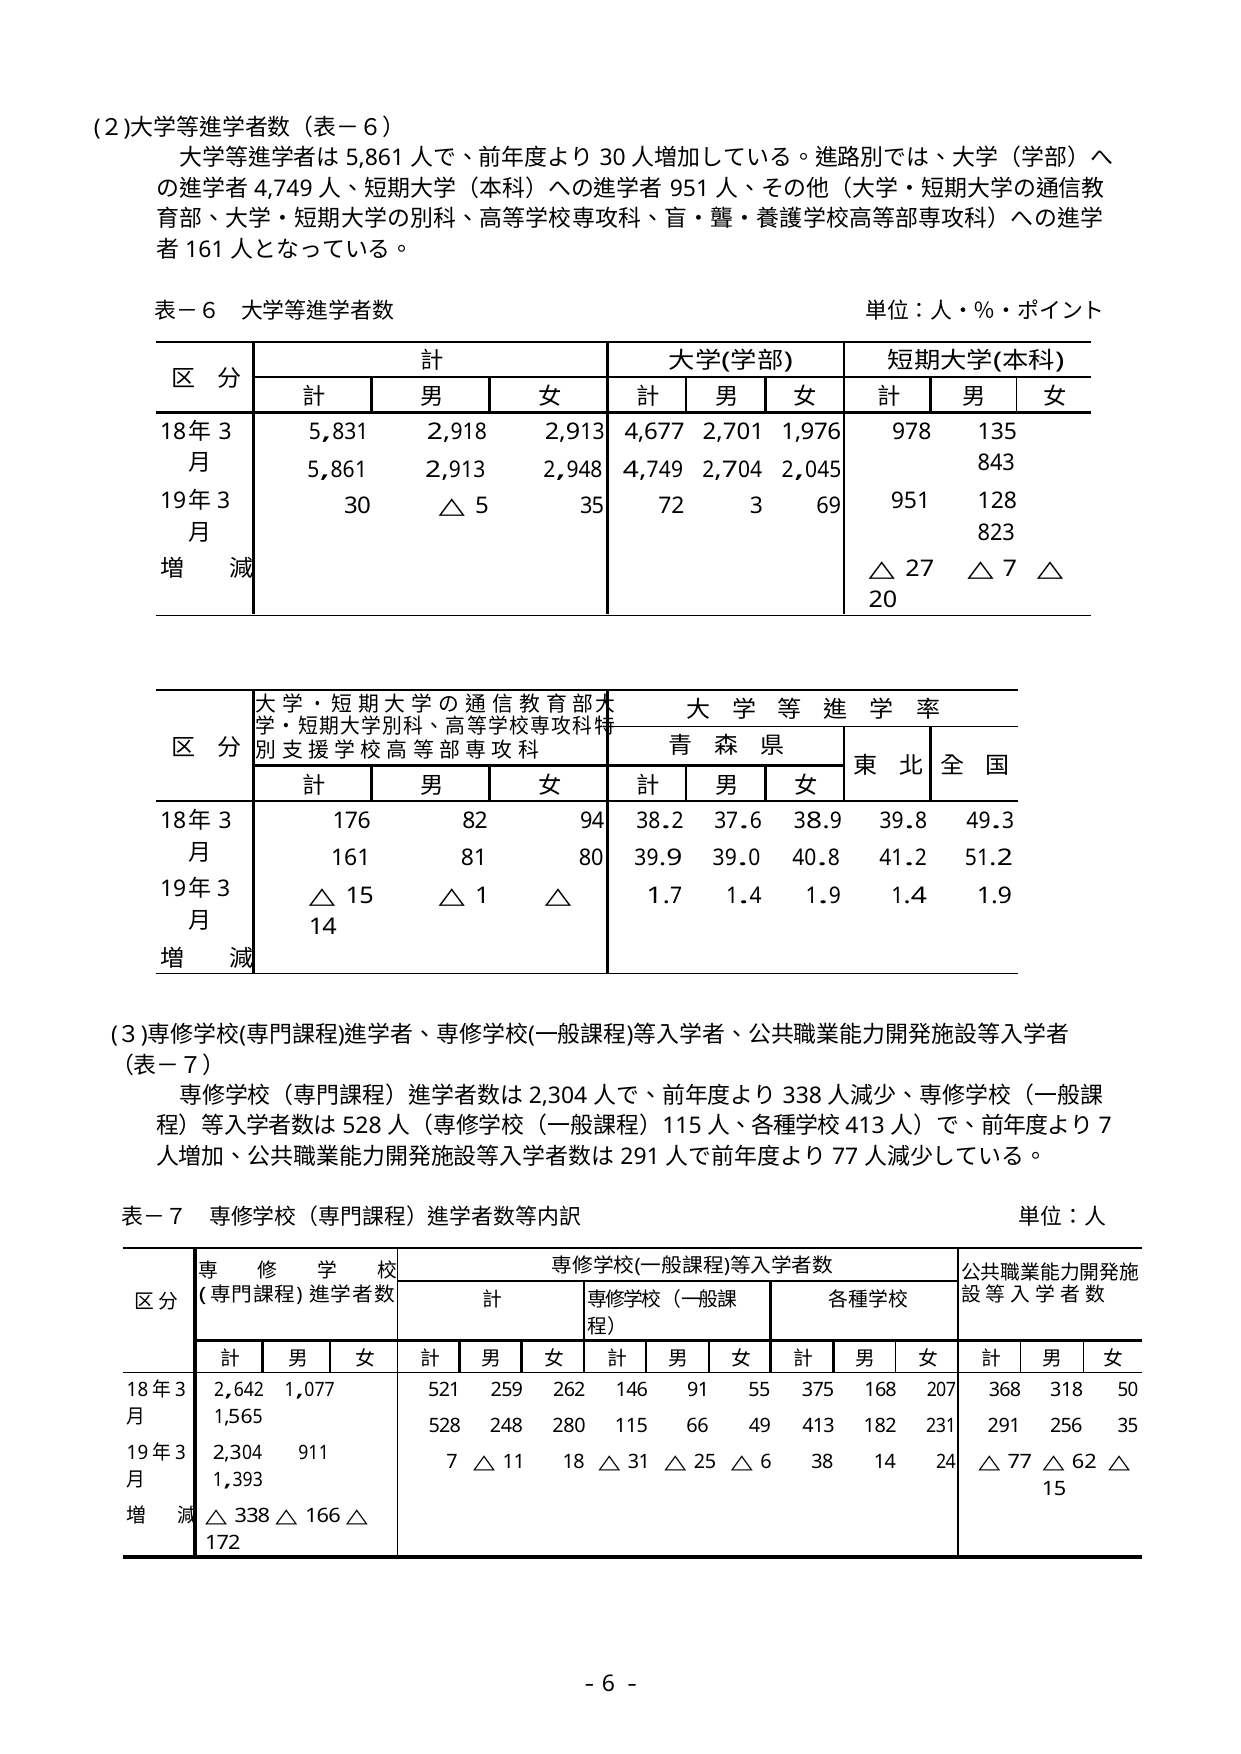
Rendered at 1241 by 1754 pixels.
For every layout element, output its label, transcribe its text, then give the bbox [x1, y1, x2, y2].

table_cell 計 [609, 378, 685, 411]
table_cell 専修学校（一般課程） [585, 1282, 769, 1339]
table_cell 計 [197, 1342, 261, 1371]
table_cell 計 [398, 1342, 458, 1371]
table_cell 男 [932, 378, 1016, 411]
table_cell 368 318 50 291 256 35 △ 77 △ 62 △ 15 [959, 1373, 1142, 1555]
table_cell 176 82 94 161 81 80 △ 15 △ 1 △ 14 [255, 802, 606, 973]
text （表－７） [111, 1049, 1240, 1079]
table_cell 計 [398, 1282, 583, 1339]
table_cell 18年3月 19年3月 増 減 [123, 1373, 193, 1555]
table_cell 年3 月 年3 月 増 減 [156, 802, 252, 973]
table_header 専修学校(一般課程)等入学者数 [398, 1249, 957, 1280]
table_header 区 分 [156, 343, 252, 411]
text の進学者 4,749 人、短期大学（本科）への進学者 951 人、その他（大学・短期大学の通信教育部、大学・短期大学の別科、高等学校専攻科、盲・聾・養護学校高等部専攻科）への進学者 161 人となっている。 [156, 172, 1106, 264]
text 程）等入学者数は 528 人（専修学校（一般課程）115 人、各種学校 413 人）で、前年度より 7 [156, 1109, 1240, 1140]
table_cell 各種学校 [772, 1282, 957, 1339]
table_cell 計 [609, 767, 685, 800]
text 表－６ 大学等進学者数 単位：人・％・ポイント [154, 295, 1240, 325]
text (３)専修学校(専門課程)進学者、専修学校(一般課程)等入学者、公共職業能力開発施設等入学者 [111, 1018, 1240, 1049]
table_header 大学(学部) [609, 343, 843, 376]
table_cell 男 [687, 767, 764, 800]
table_cell 5,831 2,918 2,913 5,861 2,913 2,948 30 △ 5 35 [255, 414, 606, 614]
table_cell 女 [491, 378, 606, 411]
table_cell 計 [255, 767, 370, 800]
table_header 計 [255, 343, 606, 376]
table_header 公共職業能力開発施 設 等 入 学 者 数 [959, 1249, 1142, 1339]
table_cell 計 [772, 1342, 832, 1371]
text 大学等進学者は 5,861 人で、前年度より 30 人増加している。進路別では、大学（学部）へ [179, 141, 1240, 172]
table_cell 男 [461, 1342, 520, 1371]
table_cell 男 [647, 1342, 708, 1371]
text 人増加、公共職業能力開発施設等入学者数は 291 人で前年度より 77 人減少している。 [156, 1140, 1240, 1170]
table_cell 男 [687, 378, 764, 411]
table_header 大 学 ・ 短 期 大 学 の 通 信 教 育 部大学・短期大学別科、高等学校専攻科特 別 支 援 学 校 高 等 部 専 攻 科 [255, 691, 606, 763]
table_cell 521 259 262 146 91 55 375 168 207 528 248 280 115 66 49 413 182 231 7 △ 11 18 △ 31 △ 25 △ 6 38 14 24 [398, 1373, 957, 1555]
table_cell 男 [264, 1342, 329, 1371]
table_cell 女 [491, 767, 606, 800]
table_header 専 修 学 校 ( 専門課程) 進学者数 [197, 1249, 397, 1339]
table_cell 男 [1021, 1342, 1083, 1371]
table_cell 東 北 [845, 727, 929, 800]
table_cell 男 [373, 767, 488, 800]
table_cell 女 [1084, 1342, 1142, 1371]
table_cell 2,642 1,077 1,565 2,304 911 1,393 △ 338 △ 166 △ 172 [197, 1373, 397, 1555]
text 専修学校（専門課程）進学者数は 2,304 人で、前年度より 338 人減少、専修学校（一般課 [179, 1079, 1240, 1109]
table_cell 女 [767, 767, 843, 800]
table_cell 女 [1017, 378, 1091, 411]
table_header 区 分 [123, 1249, 193, 1371]
table_cell 978 135 843 951 128 823 △ 27 △ 7 △ 20 [845, 414, 1091, 614]
table_cell 38.2 37.6 38.9 39.8 49.3 39.9 39.0 40.8 41.2 51.2 1.7 1.4 1.9 1.4 1.9 [609, 802, 1017, 973]
table_cell 年3 月 年3 月 増 減 [156, 414, 252, 614]
table_cell 女 [523, 1342, 583, 1371]
table_cell 男 [373, 378, 488, 411]
table_cell 青 森 県 [609, 727, 843, 763]
text (２)大学等進学者数（表－６） [93, 111, 1240, 141]
table_cell 計 [959, 1342, 1020, 1371]
text 表－７ 専修学校（専門課程）進学者数等内訳 単位：人 [81, 1201, 1146, 1231]
table_header 区 分 [156, 691, 252, 800]
table_header 大 学 等 進 学 率 [609, 691, 1017, 726]
table_cell 計 [585, 1342, 645, 1371]
table_cell 女 [896, 1342, 957, 1371]
table_cell 女 [767, 378, 843, 411]
table_cell 4,677 2,701 1,976 4,749 2,704 2,045 72 3 69 [609, 414, 843, 614]
table_header 短期大学(本科) [845, 343, 1091, 376]
table_cell 全 国 [932, 727, 1017, 800]
table_cell 女 [331, 1342, 397, 1371]
table_cell 男 [835, 1342, 895, 1371]
table_cell 計 [255, 378, 370, 411]
table_cell 計 [845, 378, 929, 411]
table_cell 女 [710, 1342, 769, 1371]
